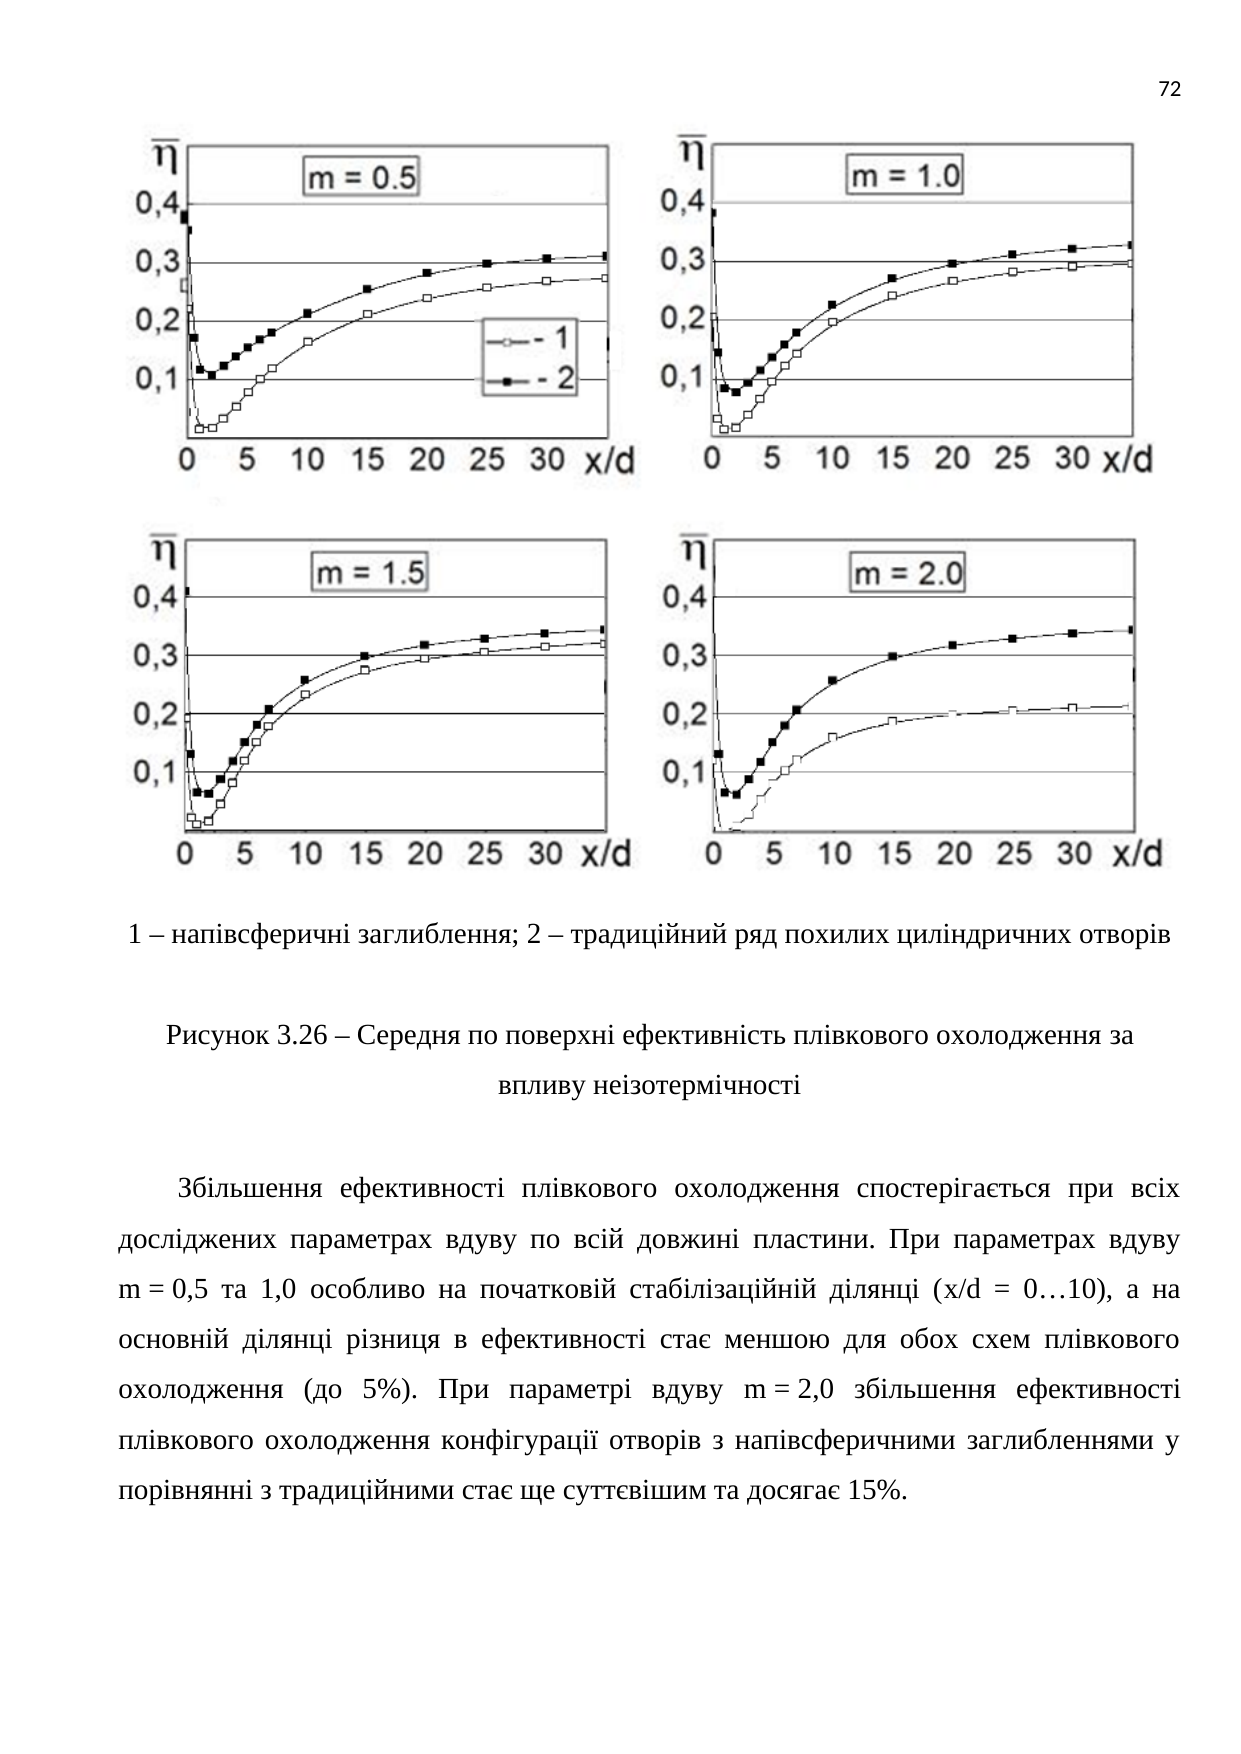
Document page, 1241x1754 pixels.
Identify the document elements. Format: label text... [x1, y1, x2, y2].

text Збільшення ефективності плівкового охолодження спостерігається при всіх досліджених параметрах вдуву по всій довжині пластини. При параметрах вдуву m = 0,5 та 1,0 особливо на початковій стабілізаційній ділянці (x/d = 0…10), а на основній ділянці різниця в ефективності стає меншою для обох схем плівкового охолодження (до 5%). При параметрі вдуву m = 2,0 збільшення ефективності плівкового охолодження конфігурації отворів з напівсферичними заглибленнями у порівнянні з традиційними стає ще суттєвішим та досягає 15%. [118, 1170, 1181, 1506]
picture [118, 118, 1182, 892]
text 1 – напівсферичні заглиблення; 2 – традиційний ряд похилих циліндричних отворів [118, 916, 1181, 950]
text Рисунок 3.26 – Середня по поверхні ефективність плівкового охолодження за впливу неізотермічності [118, 1017, 1181, 1101]
